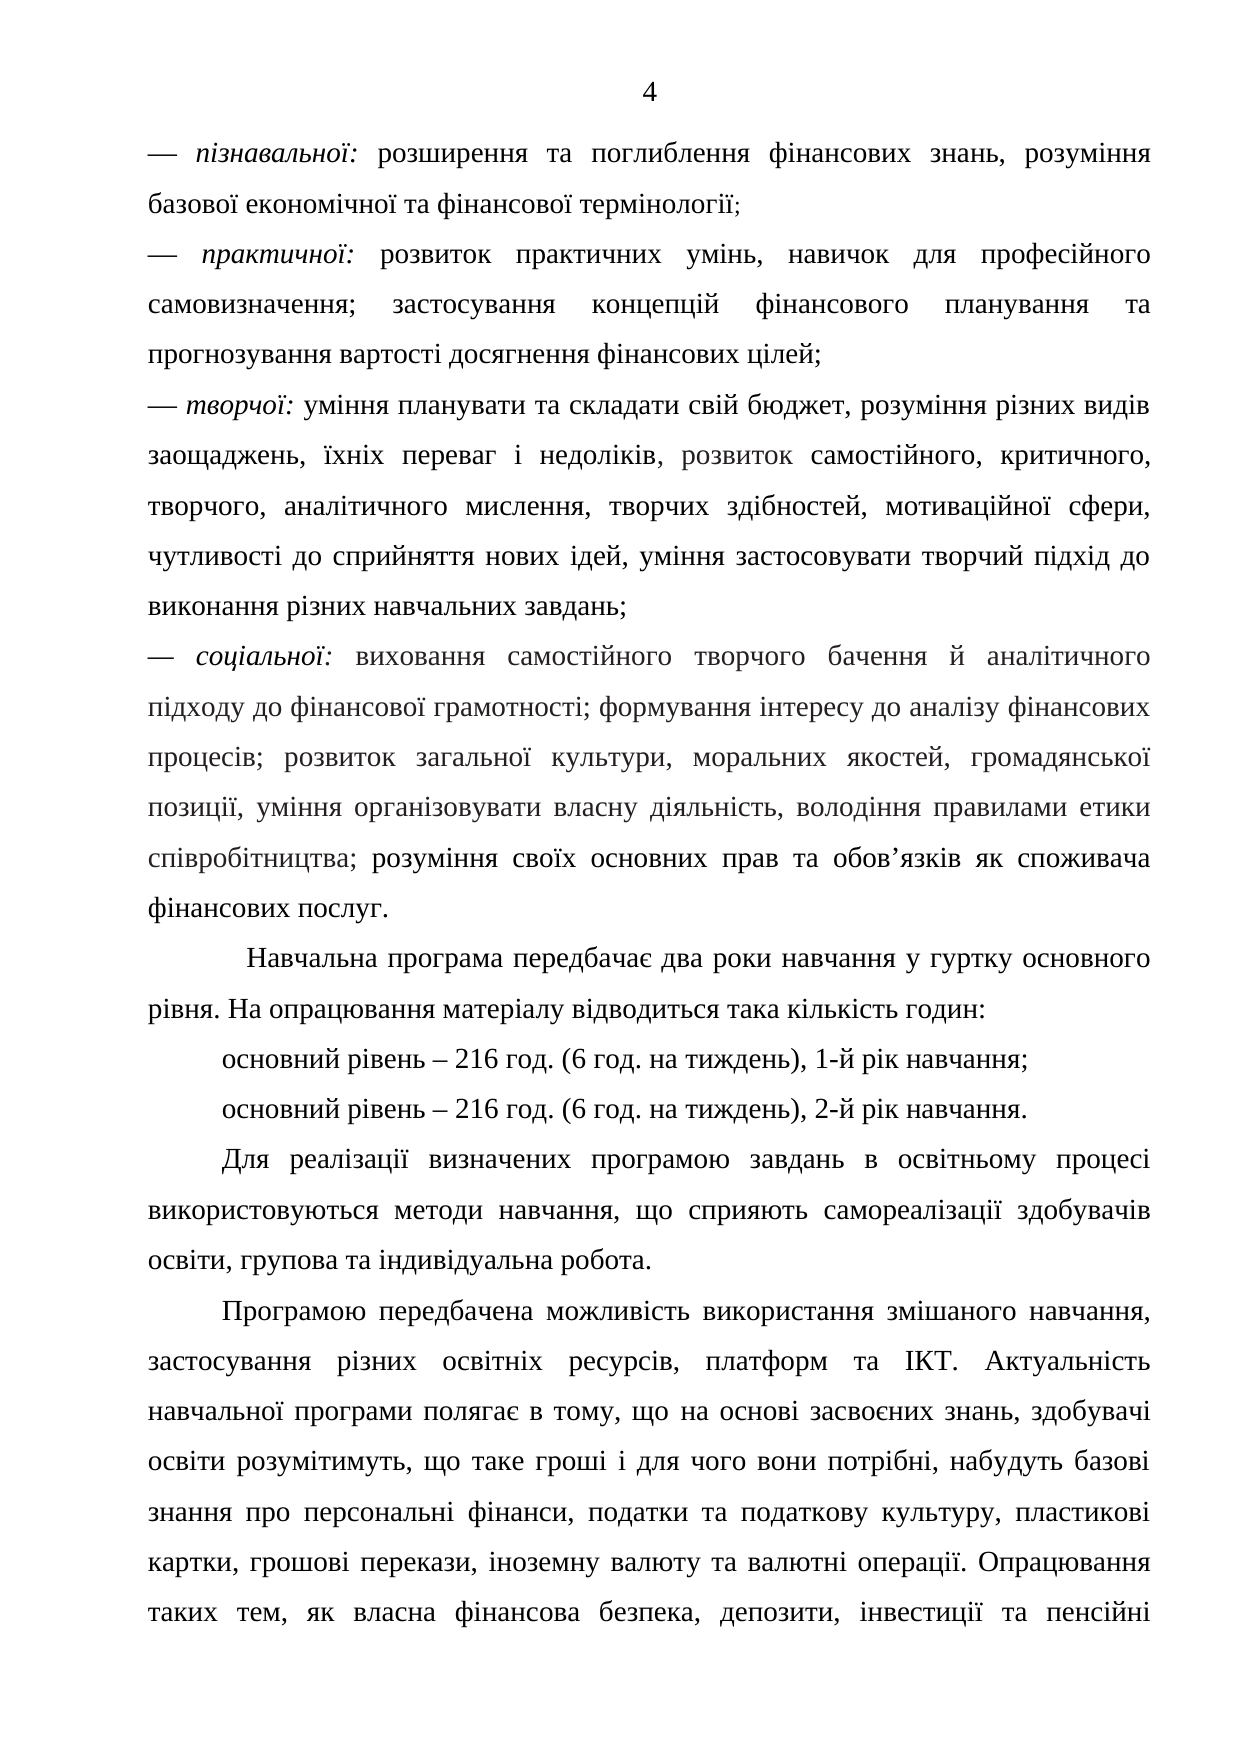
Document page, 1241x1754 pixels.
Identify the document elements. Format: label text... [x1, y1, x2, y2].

text основний рівень – 216 год. (6 год. на тиждень), 1-й рік навчання; [148, 1041, 1152, 1074]
text Для реалізації визначених програмою завдань в освітньому процесі використовуються методи навчання, що сприяють самореалізації здобувачів освіти, групова та індивідуальна робота. [148, 1142, 1152, 1276]
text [148, 1293, 1152, 1628]
text Навчальна програма передбачає два роки навчання у гуртку основного рівня. На опрацювання матеріалу відводиться така кількість годин: [148, 940, 1152, 1024]
text — соціальної: виховання самостійного творчого бачення й аналітичного підходу до фінансової грамотності; формування інтересу до аналізу фінансових процесів; розвиток загальної культури, моральних якостей, громадянської позиції, уміння організовувати власну діяльність, володіння правилами етики співробітництва; розуміння своїх основних прав та обов’язків як споживача фінансових послуг. [148, 638, 1152, 924]
text — творчої: уміння планувати та складати свій бюджет, розуміння різних видів заощаджень, їхніх переваг і недоліків, розвиток самостійного, критичного, творчого, аналітичного мислення, творчих здібностей, мотиваційної сфери, чутливості до сприйняття нових ідей, уміння застосовувати творчий підхід до виконання різних навчальних завдань; [148, 387, 1152, 622]
text основний рівень – 216 год. (6 год. на тиждень), 2-й рік навчання. [148, 1091, 1152, 1125]
text — практичної: розвиток практичних умінь, навичок для професійного самовизначення; застосування концепцій фінансового планування та прогнозування вартості досягнення фінансових цілей; [148, 236, 1152, 370]
text — пізнавальної: розширення та поглиблення фінансових знань, розуміння базової економічної та фінансової термінології; [148, 135, 1152, 219]
